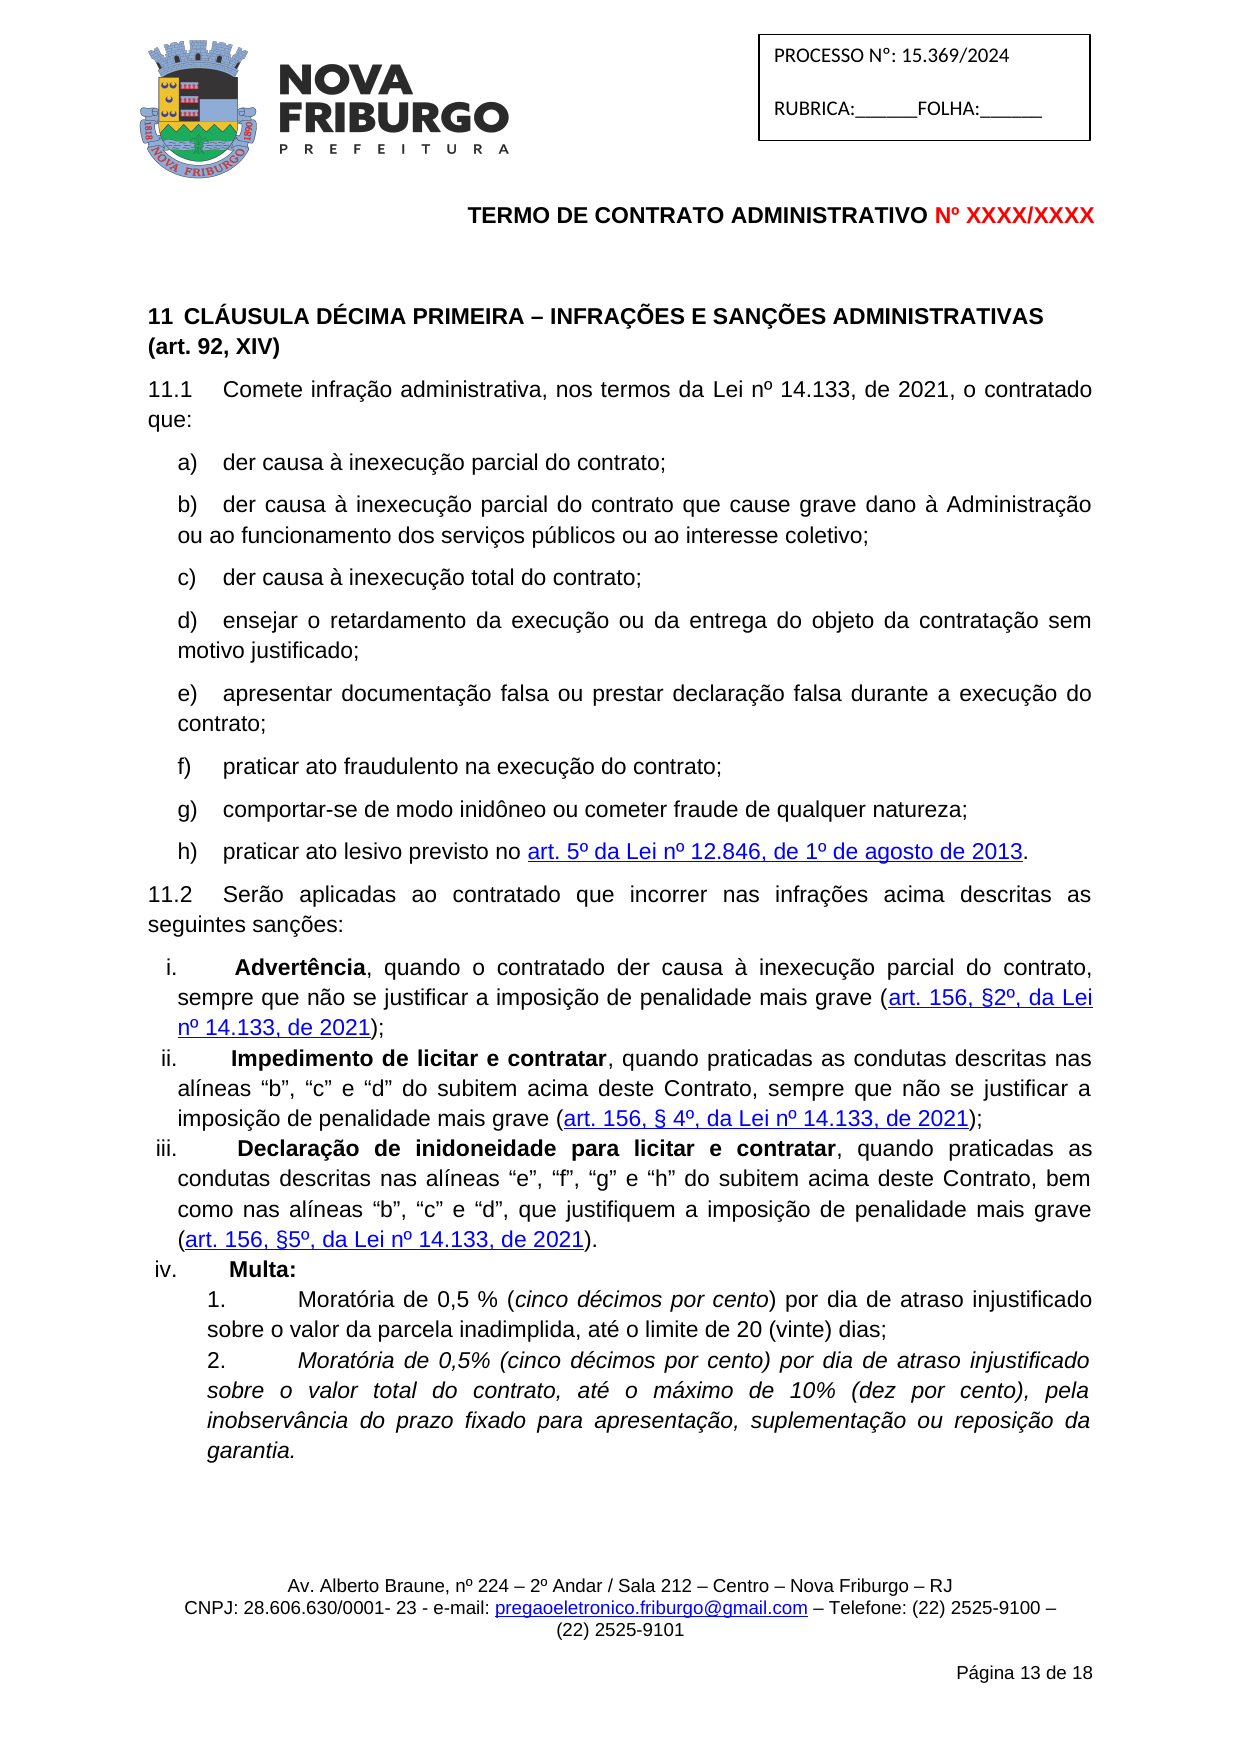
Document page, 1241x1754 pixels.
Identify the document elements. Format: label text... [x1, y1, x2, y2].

list ensejar o retardamento da execução ou da entrega do objeto da contratação sem motivo justificado; [177, 607, 1092, 663]
list Advertência, quando o contratado der causa à inexecução parcial do contrato, sempre que não se justificar a imposição de penalidade mais grave (art. 156, §2º, da Lei nº 14.133, de 2021); [177, 954, 1092, 1041]
list Moratória de 0,5 % (cinco décimos por cento) por dia de atraso injustificado sobre o valor da parcela inadimplida, até o limite de 20 (vinte) dias; [207, 1286, 1092, 1343]
list Impedimento de licitar e contratar, quando praticadas as condutas descritas nas alíneas “b”, “c” e “d” do subitem acima deste Contrato, sempre que não se justificar a imposição de penalidade mais grave (art. 156, § 4º, da Lei nº 14.133, de 2021); [177, 1044, 1092, 1131]
list Serão aplicadas ao contratado que incorrer nas infrações acima descritas as seguintes sanções: [148, 881, 1092, 937]
list praticar ato lesivo previsto no art. 5º da Lei nº 12.846, de 1º de agosto de 2013. [177, 838, 1092, 864]
list der causa à inexecução parcial do contrato; [177, 449, 1092, 475]
list comportar-se de modo inidôneo ou cometer fraude de qualquer natureza; [177, 796, 1092, 822]
list der causa à inexecução total do contrato; [177, 564, 1092, 591]
picture [126, 34, 523, 180]
list Comete infração administrativa, nos termos da Lei nº 14.133, de 2021, o contratado que: [148, 376, 1092, 432]
list Declaração de inidoneidade para licitar e contratar, quando praticadas as condutas descritas nas alíneas “e”, “f”, “g” e “h” do subitem acima deste Contrato, bem como nas alíneas “b”, “c” e “d”, que justifiquem a imposição de penalidade mais grave (art. 156, §5º, da Lei nº 14.133, de 2021). [177, 1135, 1092, 1252]
list praticar ato fraudulento na execução do contrato; [177, 753, 1092, 779]
list apresentar documentação falsa ou prestar declaração falsa durante a execução do contrato; [177, 680, 1092, 736]
list Moratória de 0,5% (cinco décimos por cento) por dia de atraso injustificado sobre o valor total do contrato, até o máximo de 10% (dez por cento), pela inobservância do prazo fixado para apresentação, suplementação ou reposição da garantia. [207, 1347, 1092, 1463]
list CLÁUSULA DÉCIMA PRIMEIRA – INFRAÇÕES E SANÇÕES ADMINISTRATIVAS (art. 92, XIV) [148, 303, 1092, 359]
list der causa à inexecução parcial do contrato que cause grave dano à Administração ou ao funcionamento dos serviços públicos ou ao interesse coletivo; [177, 491, 1092, 548]
list Multa: [177, 1256, 1092, 1282]
